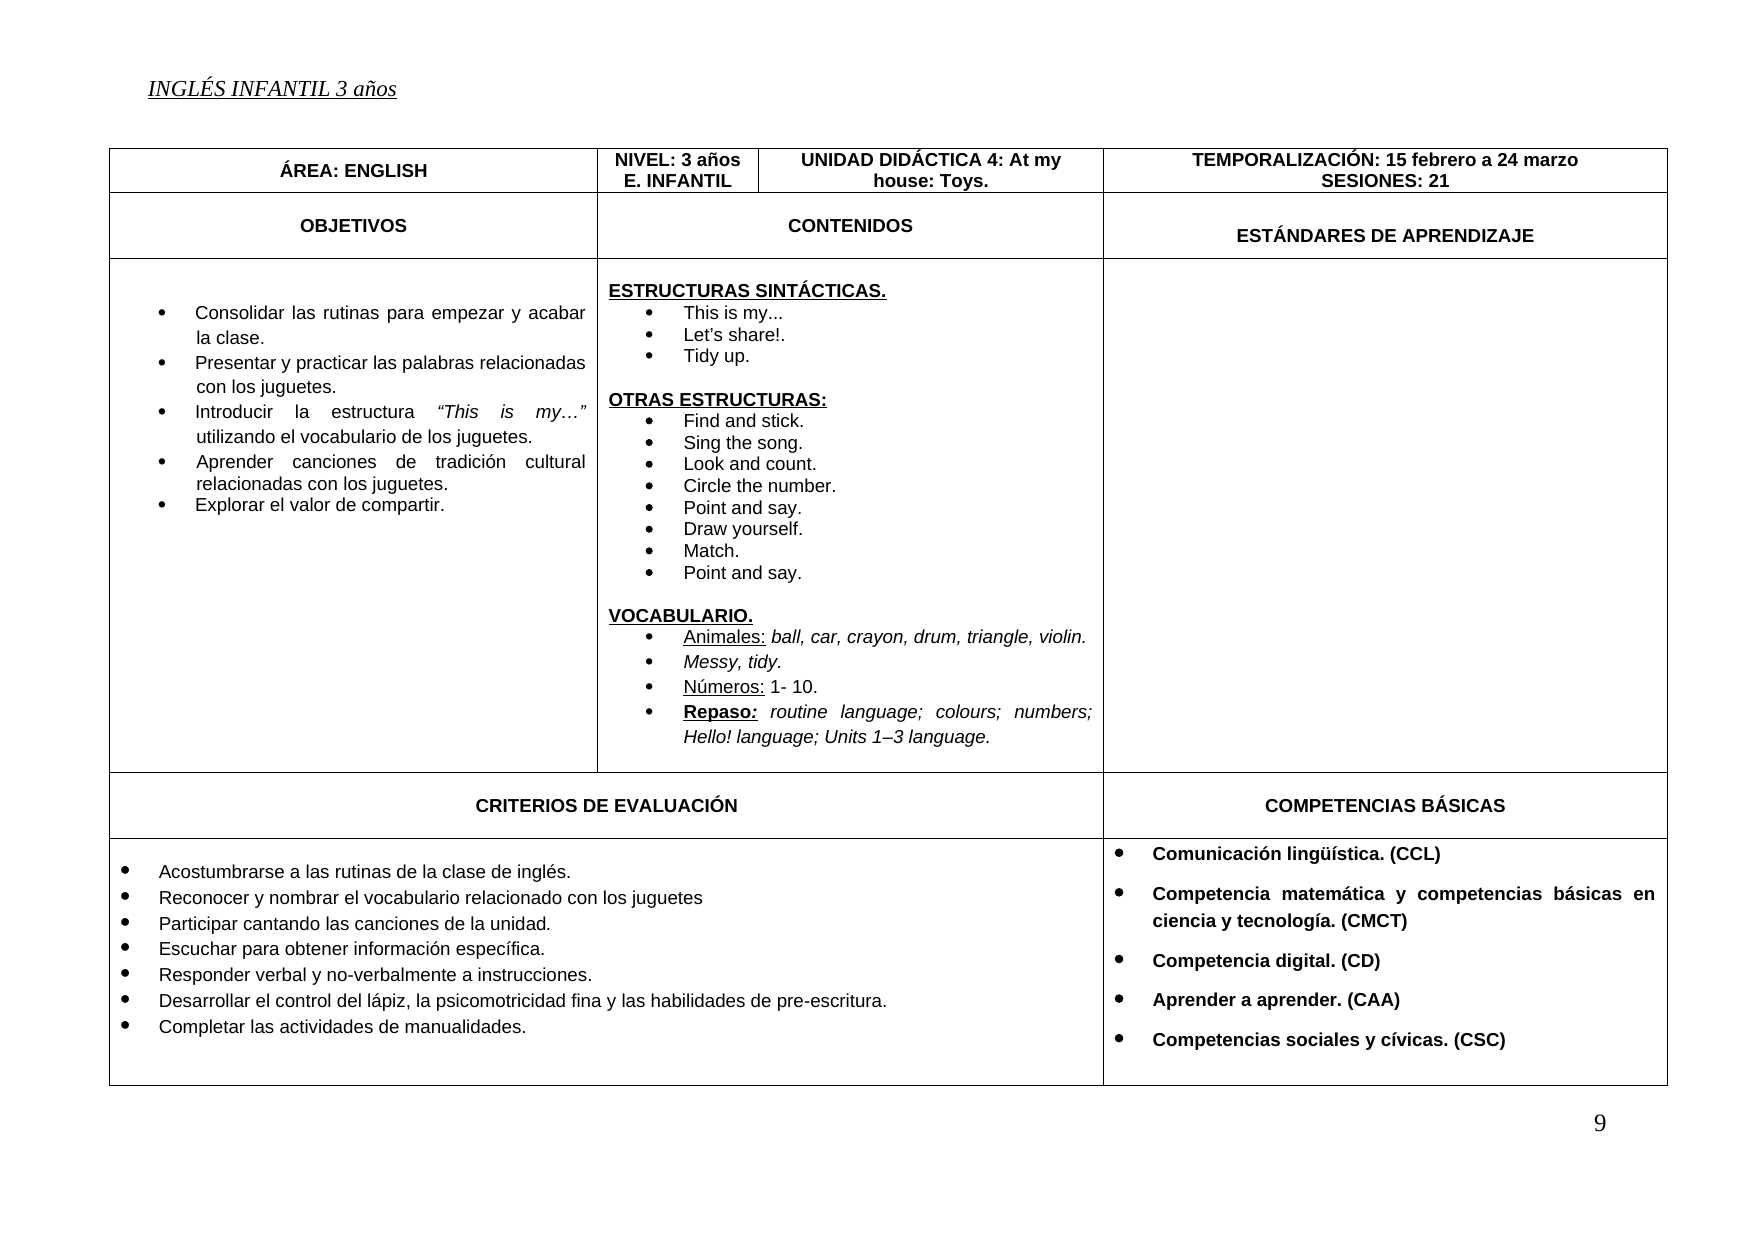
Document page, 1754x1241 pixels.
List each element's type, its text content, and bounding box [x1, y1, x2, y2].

table_header ÁREA: ENGLISH [110, 149, 597, 192]
table_cell CRITERIOS DE EVALUACIÓN [110, 773, 1103, 838]
table_header NIVEL: 3 años E. INFANTIL [598, 149, 758, 192]
table_cell CONTENIDOS [598, 193, 1103, 258]
table_cell Consolidar las rutinas para empezar y acabar la clase. Presentar y practicar las palabras relacionadas con los juguetes. Introducir la estructura “This is my…” utilizando el vocabulario de los juguetes. Aprender canciones de tradición cultural relacionadas con los juguetes. Explorar el valor de compartir. [110, 259, 597, 772]
table_cell ESTRUCTURAS SINTÁCTICAS. This is my... Let’s share!. Tidy up. OTRAS ESTRUCTURAS: Find and stick. Sing the song. Look and count. Circle the number. Point and say. Draw yourself. Match. Point and say. VOCABULARIO. Animales: ball, car, crayon, drum, triangle, violin. Messy, tidy. Números: 1- 10. Repaso: routine language; colours; numbers; Hello! language; Units 1–3 language. [598, 259, 1103, 772]
table_cell [1104, 259, 1667, 772]
table_header TEMPORALIZACIÓN: 15 febrero a 24 marzo SESIONES: 21 [1104, 149, 1667, 192]
table_cell ESTÁNDARES DE APRENDIZAJE [1104, 193, 1667, 258]
table_cell Acostumbrarse a las rutinas de la clase de inglés. Reconocer y nombrar el vocabulario relacionado con los juguetes Participar cantando las canciones de la unidad. Escuchar para obtener información específica. Responder verbal y no-verbalmente a instrucciones. Desarrollar el control del lápiz, la psicomotricidad fina y las habilidades de pre-escritura. Completar las actividades de manualidades. [110, 839, 1103, 1084]
table_cell OBJETIVOS [110, 193, 597, 258]
table_header UNIDAD DIDÁCTICA 4: At my house: Toys. [759, 149, 1103, 192]
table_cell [1104, 839, 1667, 1084]
table_cell COMPETENCIAS BÁSICAS [1104, 773, 1667, 838]
